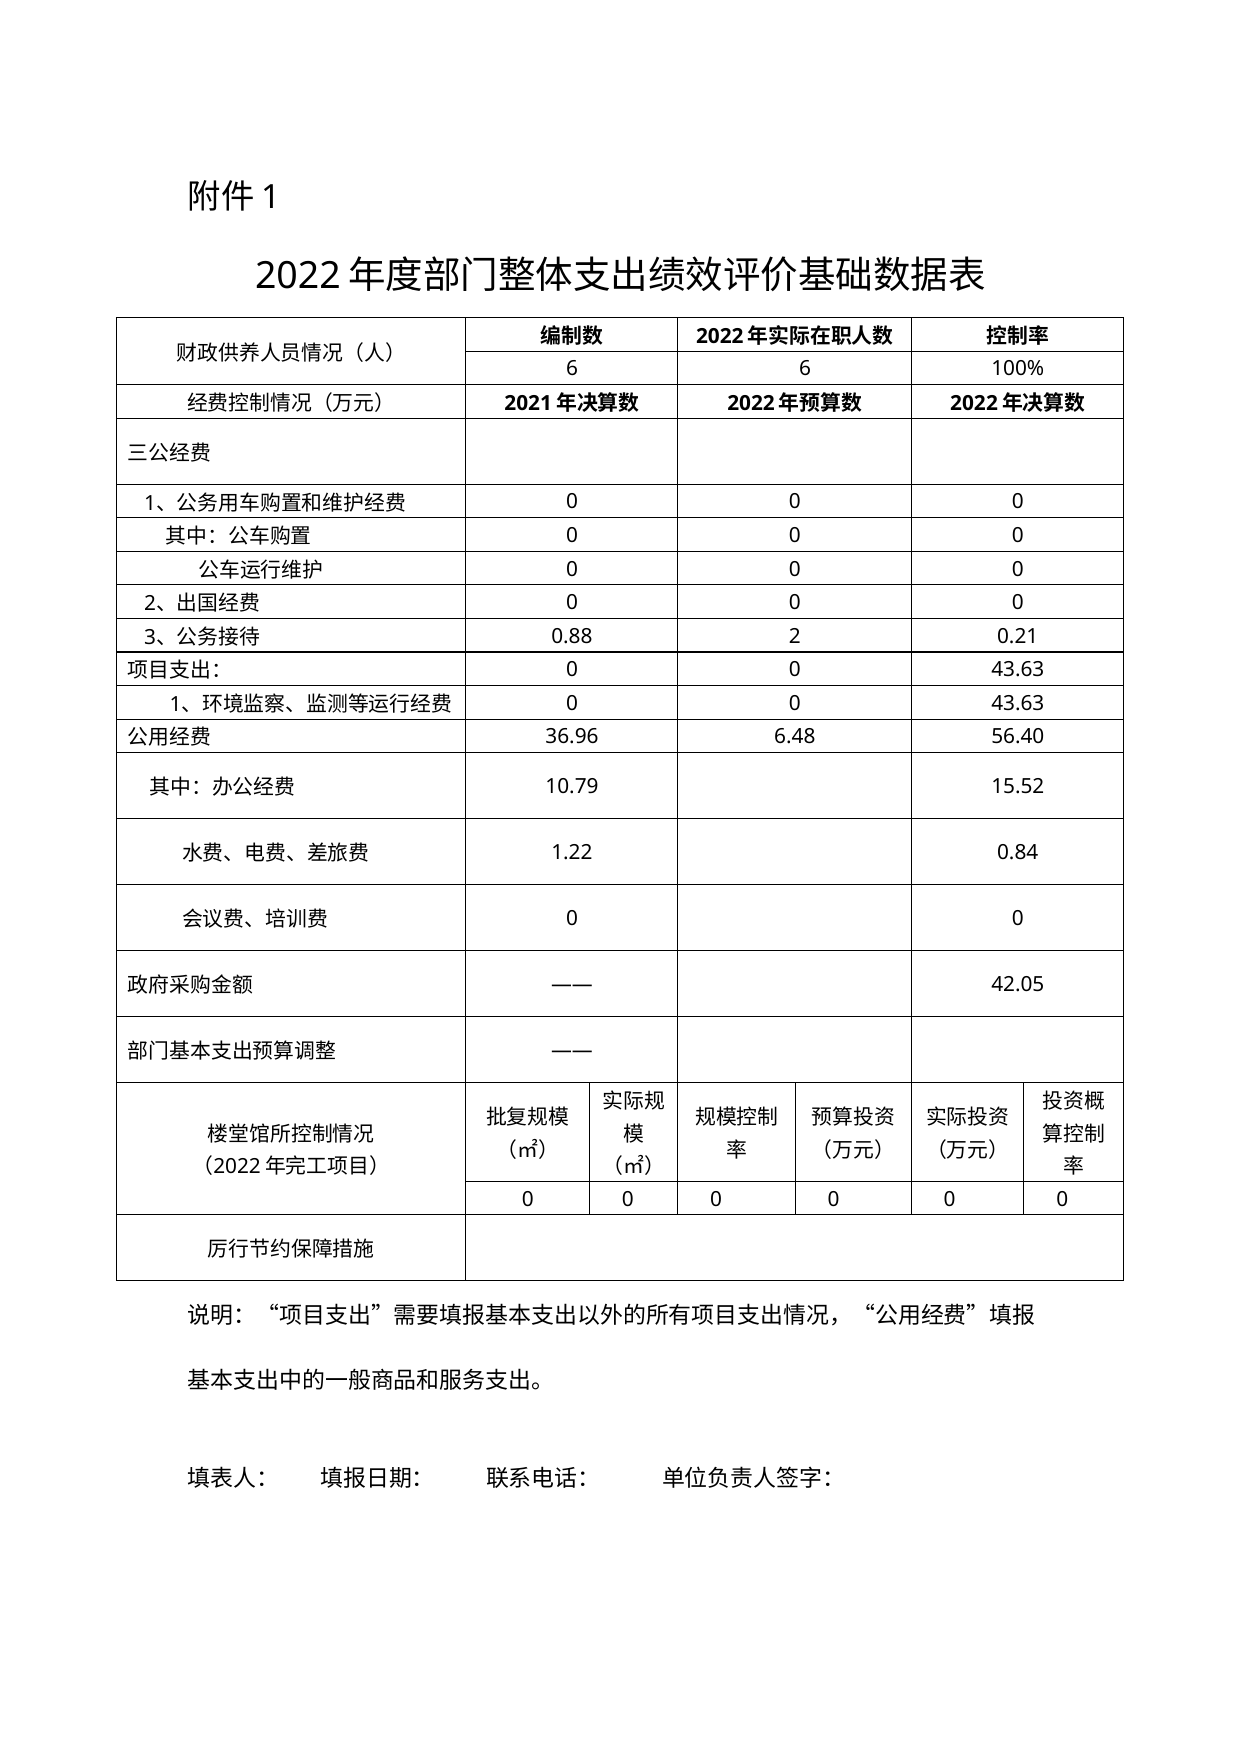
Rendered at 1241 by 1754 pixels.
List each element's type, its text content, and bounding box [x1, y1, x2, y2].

table_cell 0 [912, 518, 1123, 551]
table_header 2022年实际在职人数 [678, 318, 911, 351]
table_cell 3、公务接待 [117, 619, 465, 651]
table_cell 水费、电费、差旅费 [117, 819, 465, 884]
table_cell 0 [912, 585, 1123, 618]
table_cell 6 [678, 352, 911, 384]
table_cell 三公经费 [117, 419, 465, 484]
table_cell 2022年预算数 [678, 385, 911, 418]
table_cell 10.79 [466, 753, 677, 818]
table_cell 0 [912, 885, 1123, 950]
table_cell 实际投资（万元） [912, 1083, 1023, 1181]
table_cell 0 [678, 585, 911, 618]
table_cell 6 [466, 352, 677, 384]
table_cell 0 [1024, 1182, 1123, 1214]
table_cell 0 [678, 1182, 795, 1214]
table_cell [678, 1017, 911, 1082]
table_cell 2、出国经费 [117, 585, 465, 618]
table_cell 政府采购金额 [117, 951, 465, 1016]
table_cell 0 [466, 686, 677, 718]
table_cell 6.48 [678, 720, 911, 752]
table_cell 经费控制情况（万元） [117, 385, 465, 418]
table_cell [912, 1017, 1123, 1082]
table_cell 0 [678, 686, 911, 718]
text 说明：“项目支出”需要填报基本支出以外的所有项目支出情况，“公用经费”填报基本支出中的一般商品和服务支出。 [187, 1281, 1053, 1411]
table_cell [466, 419, 677, 484]
table_cell 0 [466, 1182, 589, 1214]
table_cell 0 [466, 585, 677, 618]
text 附件1 [187, 162, 1053, 227]
table_cell 43.63 [912, 686, 1123, 718]
table_cell 1.22 [466, 819, 677, 884]
table_cell 0 [678, 518, 911, 551]
table_cell 0.88 [466, 619, 677, 651]
table_cell —— [466, 1017, 677, 1082]
table_cell [678, 419, 911, 484]
table_cell 2021年决算数 [466, 385, 677, 418]
table_cell —— [466, 951, 677, 1016]
table_cell 0 [796, 1182, 911, 1214]
table_cell [912, 419, 1123, 484]
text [187, 1444, 1053, 1509]
table_cell 公用经费 [117, 720, 465, 752]
table_cell 0 [912, 485, 1123, 517]
table_cell [466, 1215, 1123, 1280]
table_cell 100% [912, 352, 1123, 384]
table_cell 其中：办公经费 [117, 753, 465, 818]
table_cell 0 [466, 552, 677, 584]
table_cell 批复规模 （㎡） [466, 1083, 589, 1181]
table_cell 2022年决算数 [912, 385, 1123, 418]
table_cell 部门基本支出预算调整 [117, 1017, 465, 1082]
table_cell 0 [912, 552, 1123, 584]
table_cell 实际规模（㎡） [590, 1083, 677, 1181]
table_cell 2 [678, 619, 911, 651]
table_cell [678, 753, 911, 818]
table_cell 预算投资（万元） [796, 1083, 911, 1181]
table_cell 其中：公车购置 [117, 518, 465, 551]
table_header 控制率 [912, 318, 1123, 351]
table_cell 36.96 [466, 720, 677, 752]
table_cell 43.63 [912, 653, 1123, 685]
table_cell 规模控制率 [678, 1083, 795, 1181]
table_cell 0.84 [912, 819, 1123, 884]
table_cell 0 [678, 653, 911, 685]
table_cell 42.05 [912, 951, 1123, 1016]
table_cell 楼堂馆所控制情况 （2022年完工项目） [117, 1083, 465, 1214]
table_cell 0 [590, 1182, 677, 1214]
table_cell 1、环境监察、监测等运行经费 [117, 686, 465, 718]
table_cell 公车运行维护 [117, 552, 465, 584]
table_cell 0 [466, 485, 677, 517]
table_cell 0 [466, 653, 677, 685]
table_cell [678, 885, 911, 950]
table_cell [678, 819, 911, 884]
table_cell 15.52 [912, 753, 1123, 818]
table_cell 投资概算控制率 [1024, 1083, 1123, 1181]
table_cell 项目支出： [117, 653, 465, 685]
table_cell 0 [678, 485, 911, 517]
table_cell 0 [466, 885, 677, 950]
table_cell 0 [912, 1182, 1023, 1214]
table_cell [678, 951, 911, 1016]
table_cell 56.40 [912, 720, 1123, 752]
table_header 编制数 [466, 318, 677, 351]
table_cell 厉行节约保障措施 [117, 1215, 465, 1280]
table_cell 会议费、培训费 [117, 885, 465, 950]
table_cell 0 [466, 518, 677, 551]
text 2022年度部门整体支出绩效评价基础数据表 [187, 239, 1053, 304]
table_cell 1、公务用车购置和维护经费 [117, 485, 465, 517]
table_cell 0.21 [912, 619, 1123, 651]
table_header 财政供养人员情况（人） [117, 318, 465, 384]
table_cell 0 [678, 552, 911, 584]
